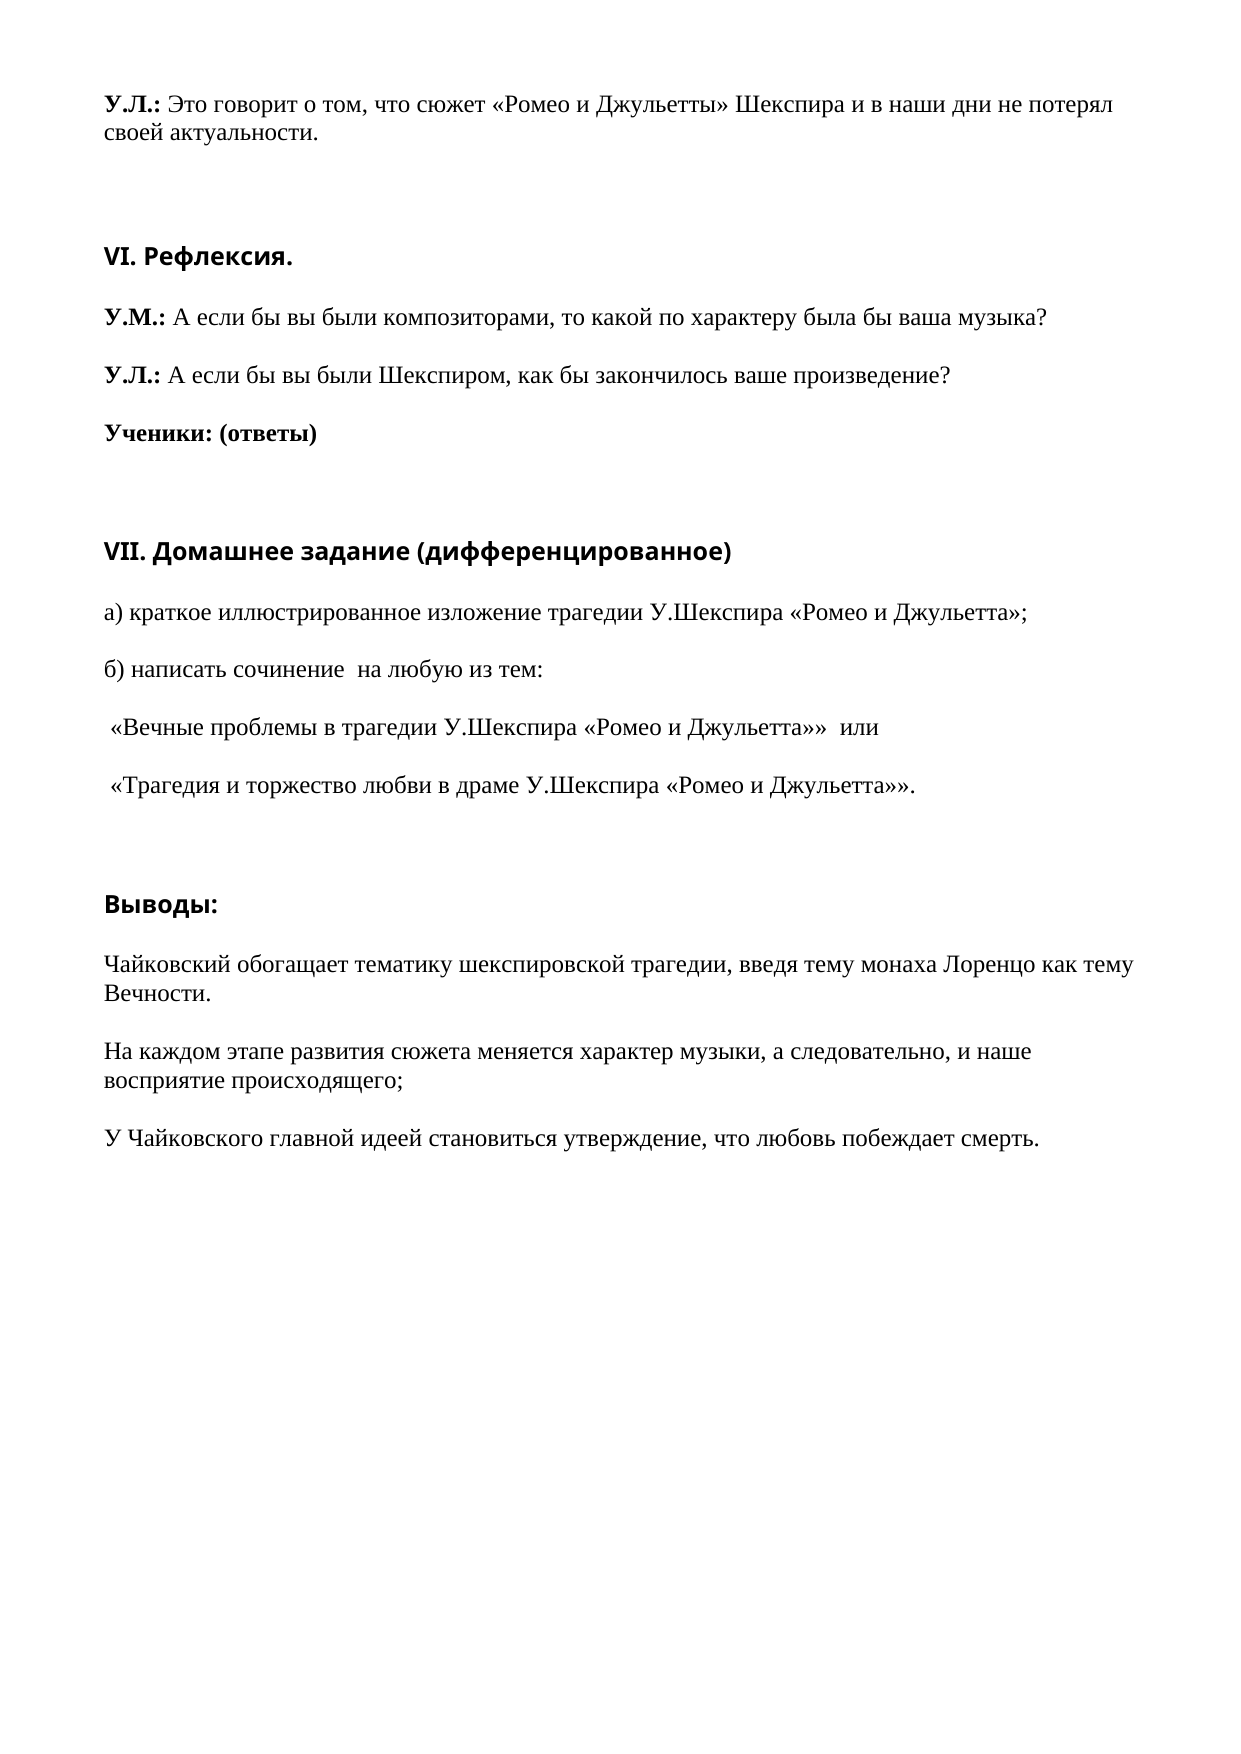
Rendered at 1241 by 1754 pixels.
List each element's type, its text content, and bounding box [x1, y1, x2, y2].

text VII. Домашнее задание (дифференцированное) [103, 533, 1152, 567]
text VI. Рефлексия. [103, 238, 1152, 273]
text б) написать сочинение на любую из тем: [103, 654, 1152, 683]
text Ученики: (ответы) [103, 418, 1152, 446]
text «Трагедия и торжество любви в драме У.Шекспира «Ромео и Джульетта»». [103, 770, 1152, 799]
text У.Л.: Это говорит о том, что сюжет «Ромео и Джульетты» Шекспира и в наши дни не потерял своей актуальности. [103, 89, 1152, 146]
text Выводы: [103, 886, 1152, 920]
text У.Л.: А если бы вы были Шекспиром, как бы закончилось ваше произведение? [103, 360, 1152, 388]
text а) краткое иллюстрированное изложение трагедии У.Шекспира «Ромео и Джульетта»; [103, 597, 1152, 625]
text Чайковский обогащает тематику шекспировской трагедии, введя тему монаха Лоренцо как тему Вечности. [103, 949, 1152, 1007]
text У Чайковского главной идеей становиться утверждение, что любовь побеждает смерть. [103, 1123, 1152, 1152]
text На каждом этапе развития сюжета меняется характер музыки, а следовательно, и наше восприятие происходящего; [103, 1036, 1152, 1094]
text «Вечные проблемы в трагедии У.Шекспира «Ромео и Джульетта»» или [103, 712, 1152, 741]
text У.М.: А если бы вы были композиторами, то какой по характеру была бы ваша музыка? [103, 302, 1152, 331]
